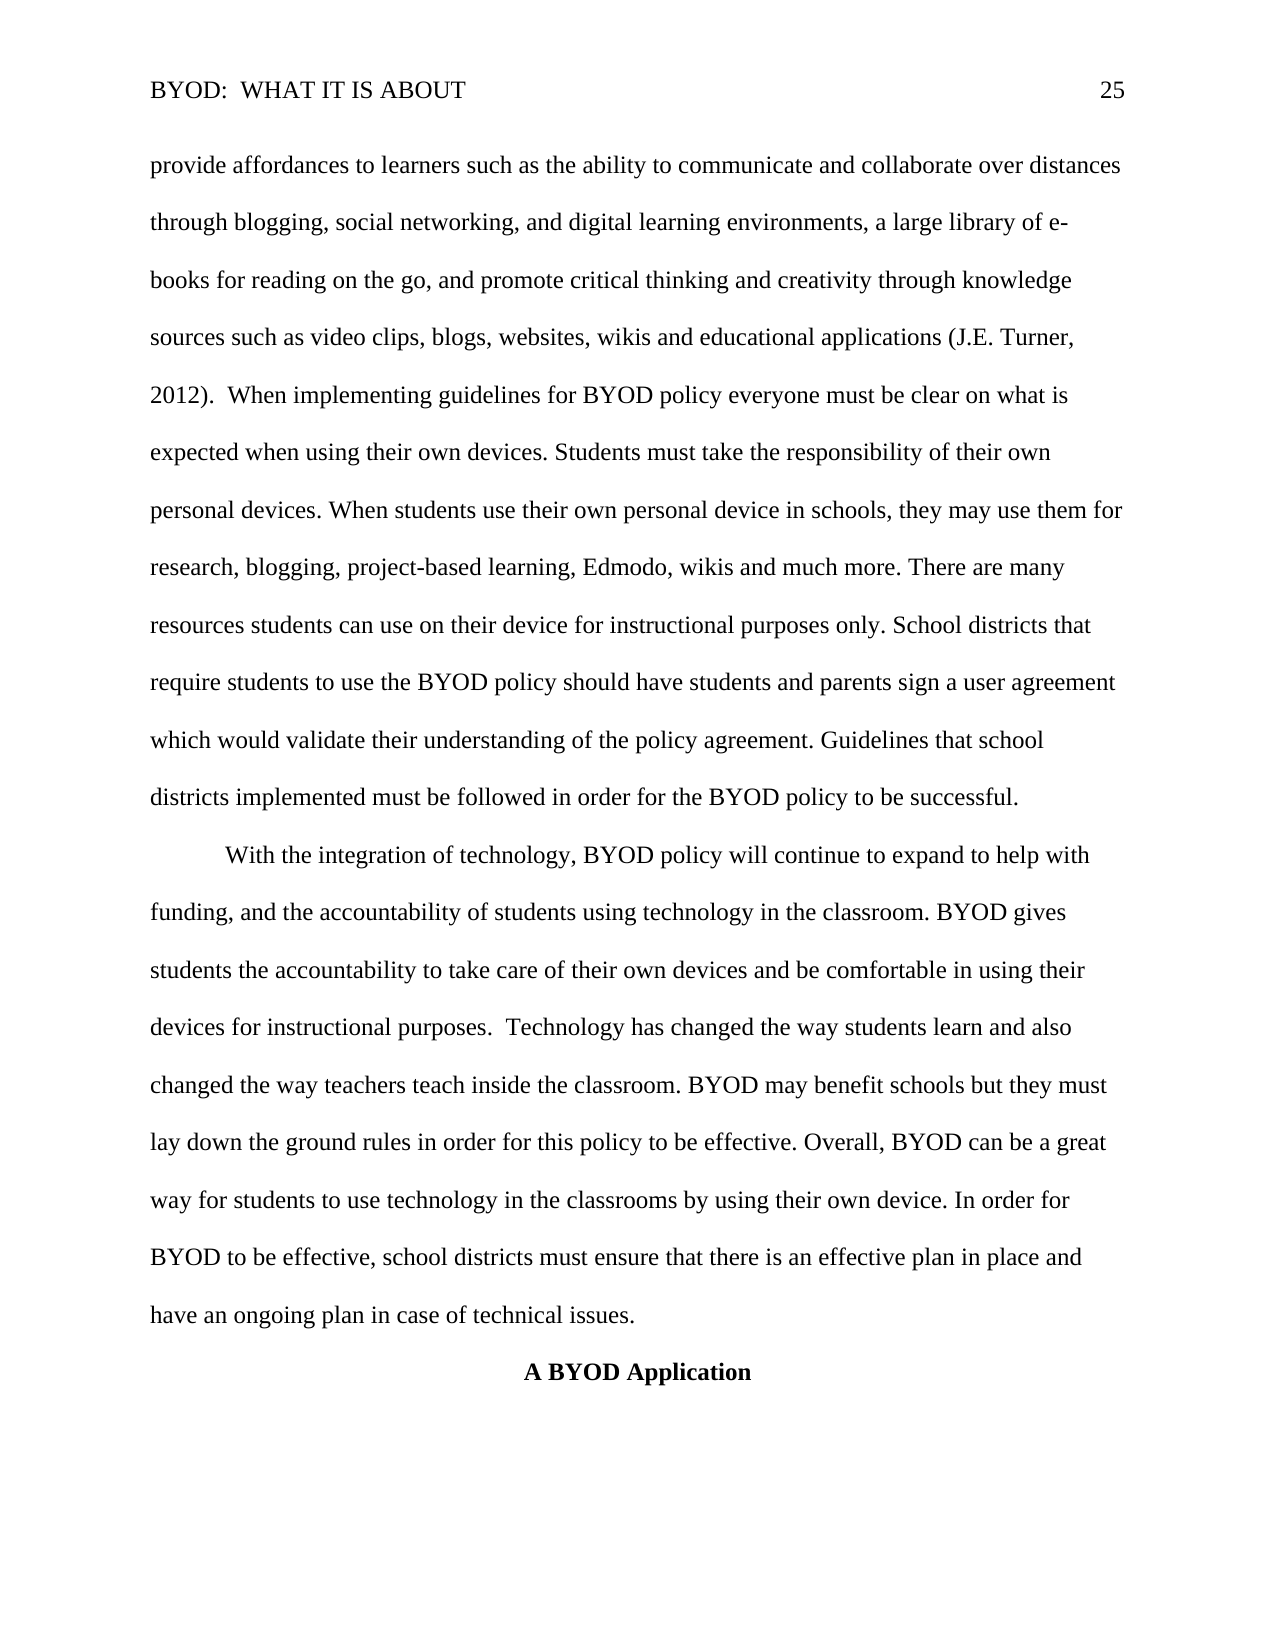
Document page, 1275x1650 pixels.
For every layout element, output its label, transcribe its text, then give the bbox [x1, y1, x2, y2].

text With the integration of technology, BYOD policy will continue to expand to help with funding, and the accountability of students using technology in the classroom. BYOD gives students the accountability to take care of their own devices and be comfortable in using their devices for instructional purposes. Technology has changed the way students learn and also changed the way teachers teach inside the classroom. BYOD may benefit schools but they must lay down the ground rules in order for this policy to be effective. Overall, BYOD can be a great way for students to use technology in the classrooms by using their own device. In order for BYOD to be effective, school districts must ensure that there is an effective plan in place and have an ongoing plan in case of technical issues. [150, 840, 1125, 1329]
text A BYOD Application [150, 1357, 1125, 1386]
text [150, 150, 1125, 811]
